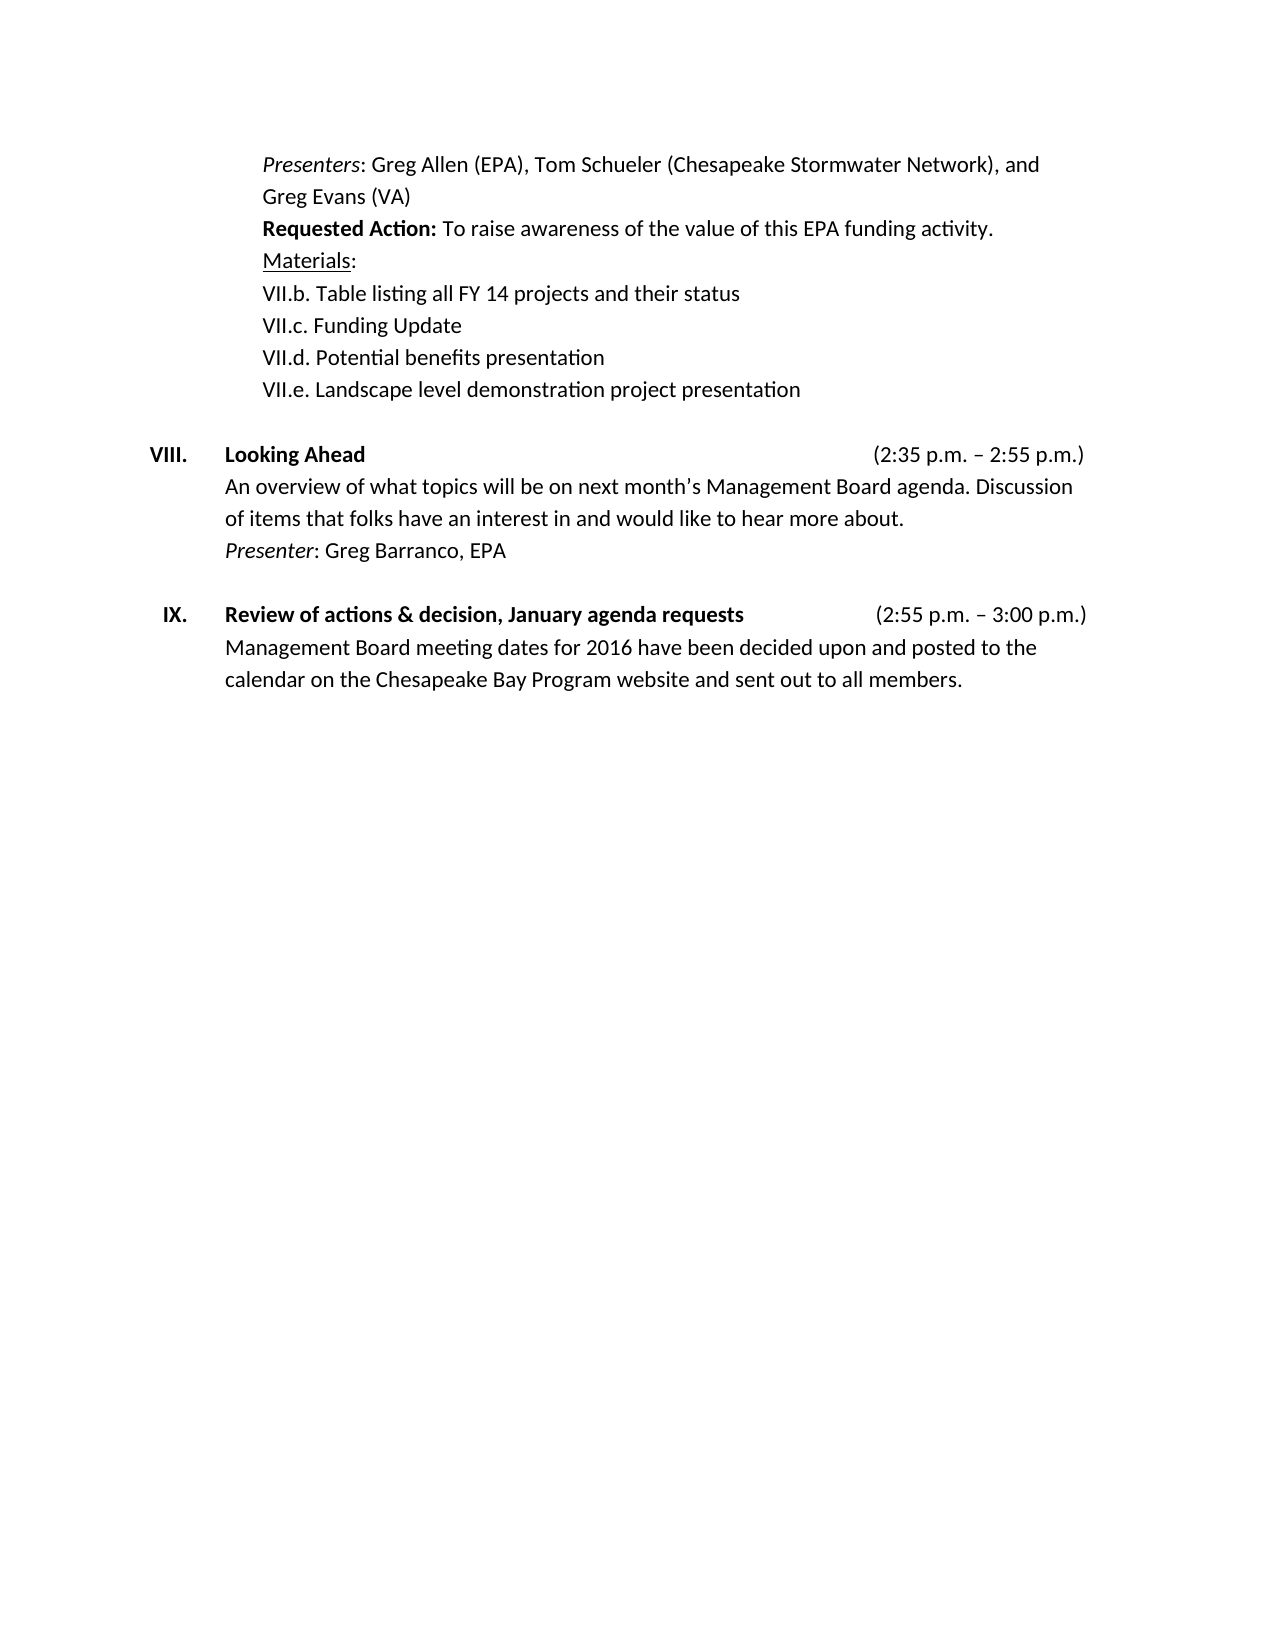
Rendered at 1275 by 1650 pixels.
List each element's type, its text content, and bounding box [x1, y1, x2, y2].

list Looking Ahead (2:35 p.m. – 2:55 p.m.) [187, 440, 1087, 468]
list VII.c. Funding Update [225, 311, 1087, 339]
list Presenters: Greg Allen (EPA), Tom Schueler (Chesapeake Stormwater Network), and Greg Evans (VA) [262, 150, 1087, 210]
list VII.d. Potential benefits presentation [225, 343, 1087, 371]
list Presenter: Greg Barranco, EPA [225, 536, 1087, 564]
list VII.e. Landscape level demonstration project presentation [225, 375, 1087, 403]
list An overview of what topics will be on next month’s Management Board agenda. Discussion of items that folks have an interest in and would like to hear more about. [225, 472, 1087, 532]
list Materials: [225, 247, 1087, 274]
list VII.b. Table listing all FY 14 projects and their status [225, 279, 1087, 307]
list Requested Action: To raise awareness of the value of this EPA funding activity. [262, 214, 1087, 242]
list Management Board meeting dates for 2016 have been decided upon and posted to the calendar on the Chesapeake Bay Program website and sent out to all members. [225, 633, 1087, 693]
list Review of actions & decision, January agenda requests (2:55 p.m. – 3:00 p.m.) [187, 601, 1087, 629]
